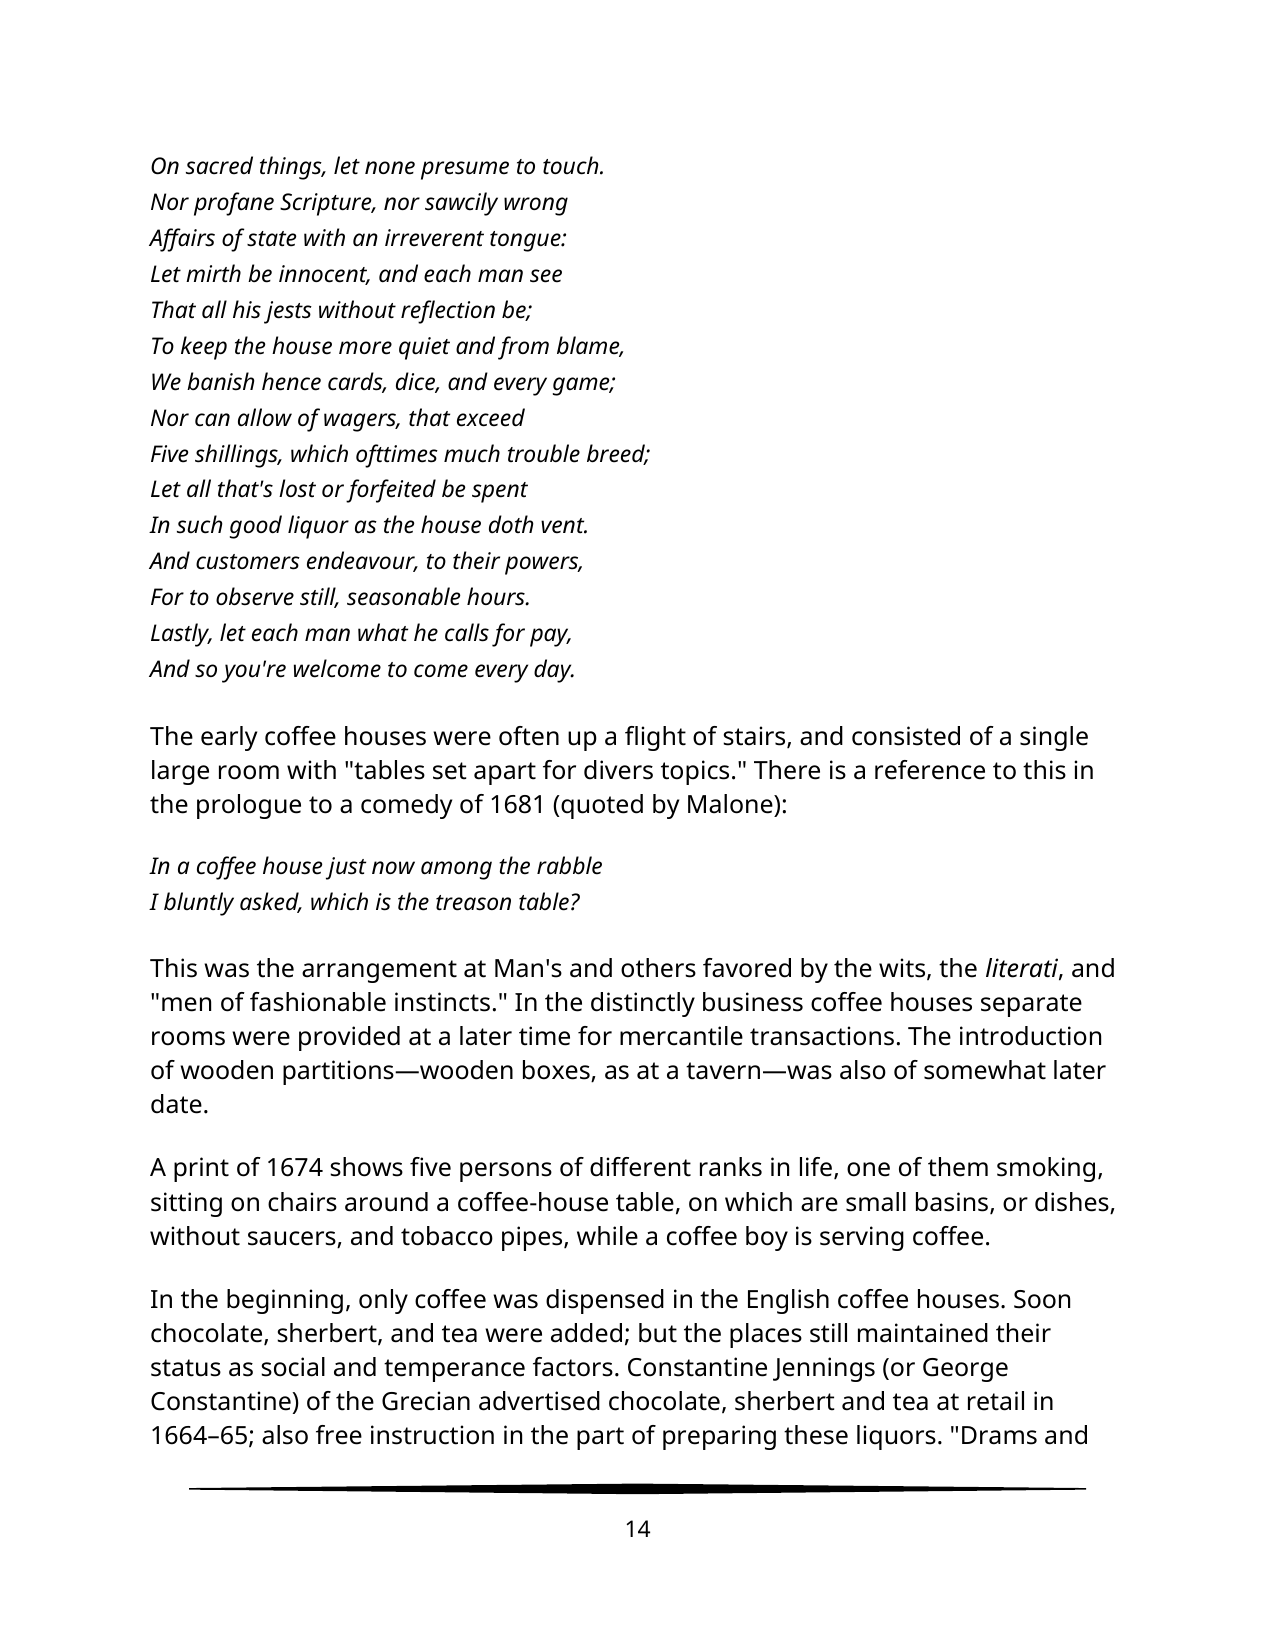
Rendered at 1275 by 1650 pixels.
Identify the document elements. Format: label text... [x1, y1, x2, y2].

text The early coffee houses were often up a flight of stairs, and consisted of a single large room with "tables set apart for divers topics." There is a reference to this in the prologue to a comedy of 1681 (quoted by Malone): [150, 718, 1125, 820]
text A print of 1674 shows five persons of different ranks in life, one of them smoking, sitting on chairs around a coffee-house table, on which are small basins, or dishes, without saucers, and tobacco pipes, while a coffee boy is serving coffee. [150, 1150, 1125, 1252]
text In a coffee house just now among the rabble I bluntly asked, which is the treason table? [150, 849, 1125, 917]
text This was the arrangement at Man's and others favored by the wits, the literati, and "men of fashionable instincts." In the distinctly business coffee houses separate rooms were provided at a later time for mercantile transactions. The introduction of wooden partitions—wooden boxes, as at a tavern—was also of somewhat later date. [150, 951, 1125, 1121]
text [150, 150, 1125, 684]
